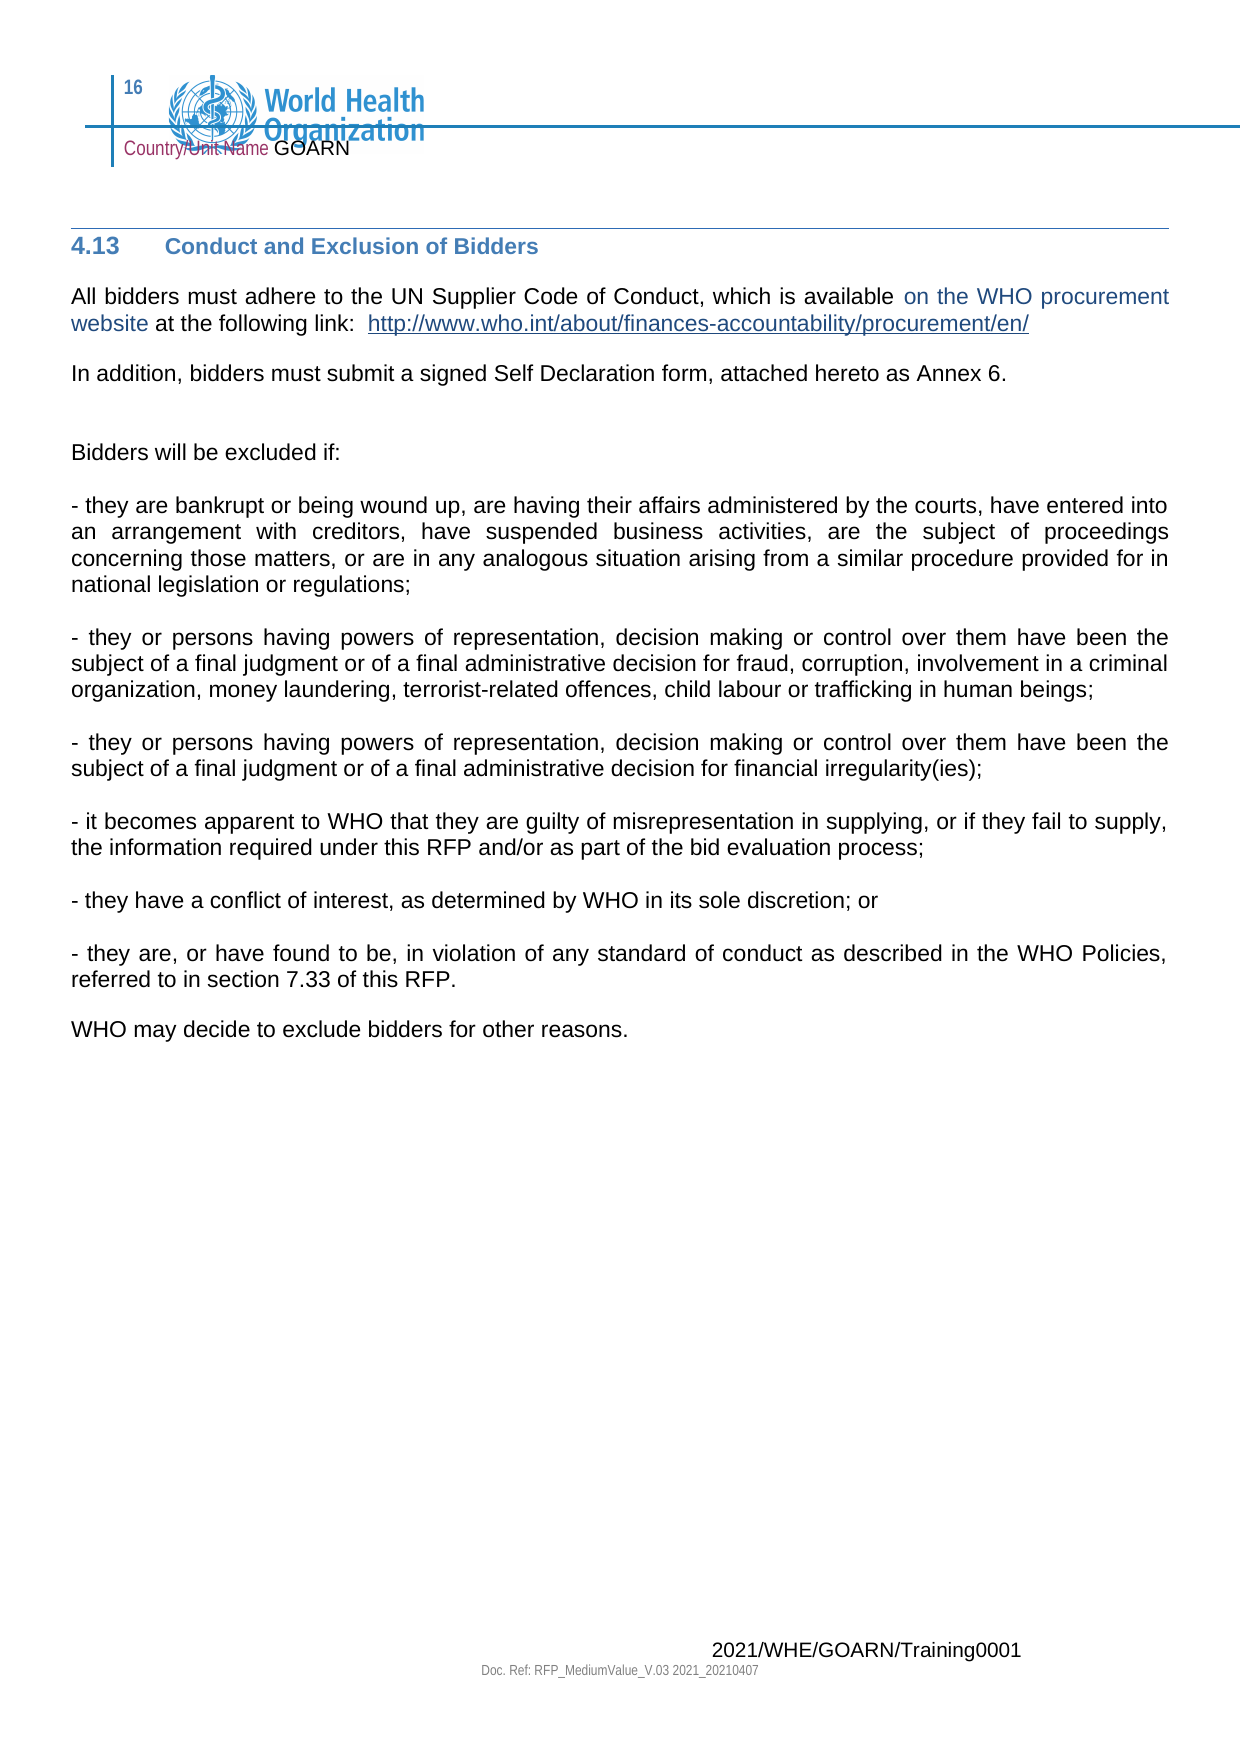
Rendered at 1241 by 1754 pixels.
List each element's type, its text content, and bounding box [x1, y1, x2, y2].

picture [168, 75, 424, 125]
text WHO may decide to exclude bidders for other reasons. [71, 1016, 1169, 1043]
text All bidders must adhere to the UN Supplier Code of Conduct, which is available on the WHO procurement website at the following link: http://www.who.int/about/finances-accountability/procurement/en/ [71, 283, 1169, 336]
text - they or persons having powers of representation, decision making or control over them have been the subject of a final judgment or of a final administrative decision for fraud, corruption, involvement in a criminal organization, money laundering, terrorist-related offences, child labour or trafficking in human beings; [71, 623, 1169, 703]
text - they or persons having powers of representation, decision making or control over them have been the subject of a final judgment or of a final administrative decision for financial irregularity(ies); [71, 729, 1169, 782]
text In addition, bidders must submit a signed Self Declaration form, attached hereto as Annex 6. [71, 360, 1169, 386]
picture [226, 144, 231, 154]
text - it becomes apparent to WHO that they are guilty of misrepresentation in supplying, or if they fail to supply, the information required under this RFP and/or as part of the bid evaluation process; [71, 808, 1169, 861]
picture [338, 143, 345, 154]
picture [293, 142, 303, 154]
text - they are bankrupt or being wound up, are having their affairs administered by the courts, have entered into an arrangement with creditors, have suspended business activities, are the subject of proceedings concerning those matters, or are in any analogous situation arising from a similar procedure provided for in national legislation or regulations; [71, 492, 1169, 597]
picture [324, 142, 332, 148]
text - they have a conflict of interest, as determined by WHO in its sole discretion; or [71, 887, 1169, 913]
text - they are, or have found to be, in violation of any standard of conduct as described in the WHO Policies, referred to in section 7.33 of this RFP. [71, 940, 1169, 992]
text Bidders will be excluded if: [71, 439, 1169, 465]
subtitle Conduct and Exclusion of Bidders [71, 229, 1169, 259]
picture [168, 128, 424, 154]
